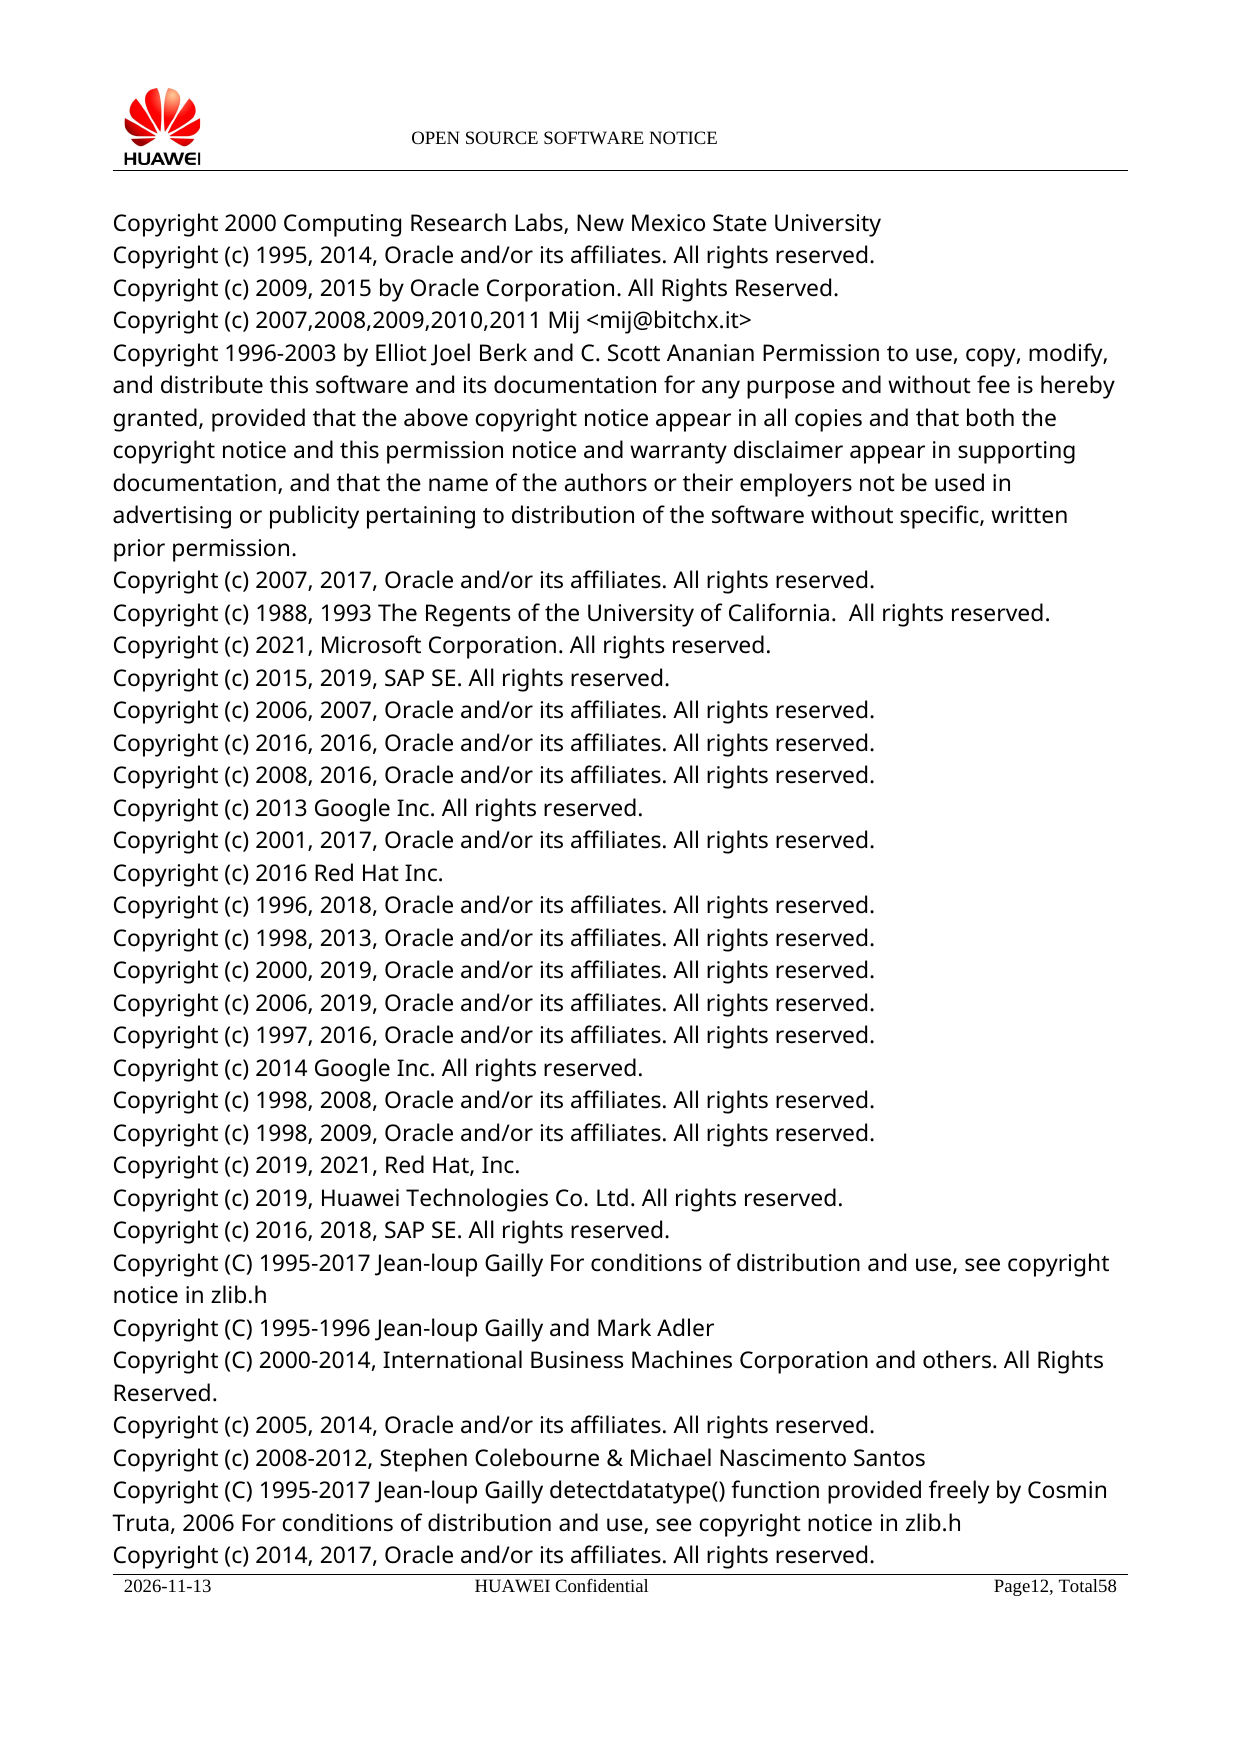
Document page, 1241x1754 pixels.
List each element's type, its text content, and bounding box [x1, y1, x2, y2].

picture [124, 88, 201, 165]
